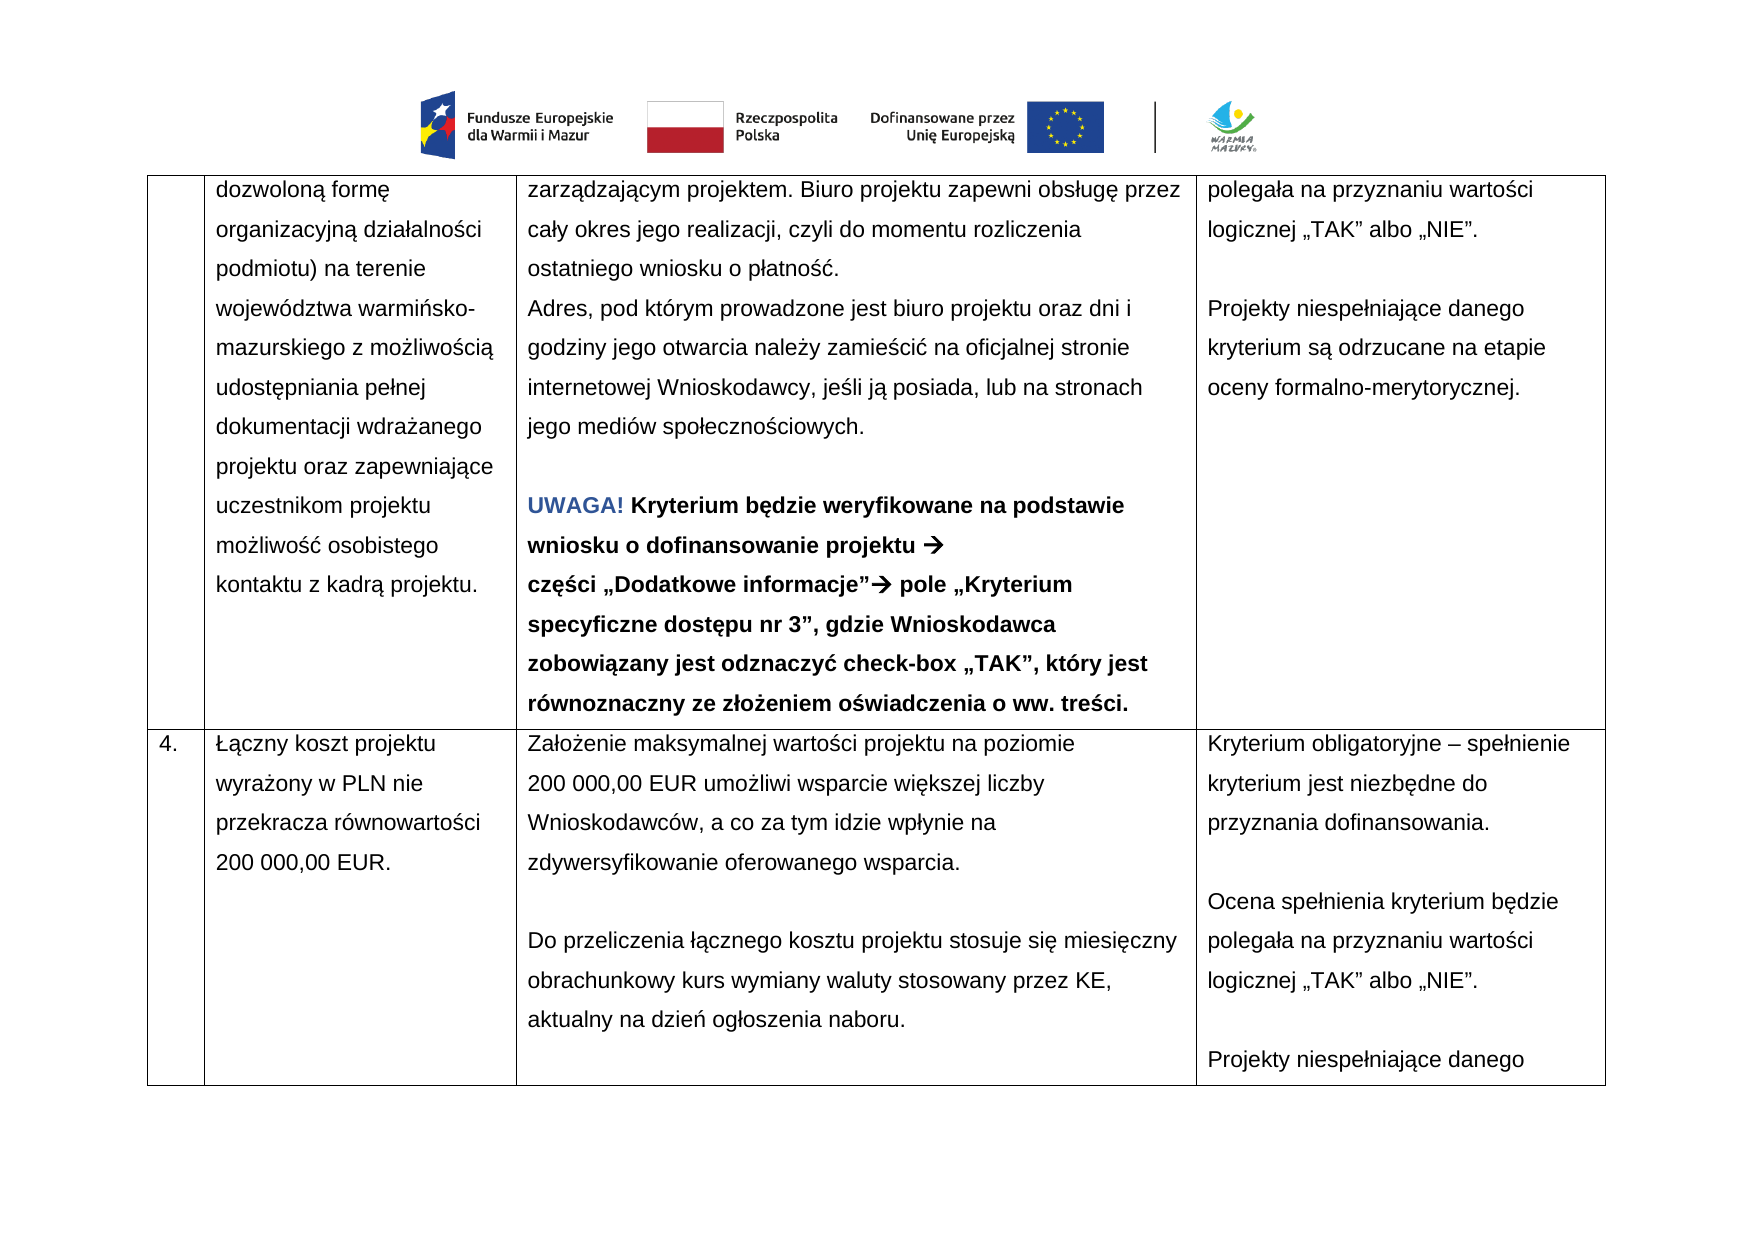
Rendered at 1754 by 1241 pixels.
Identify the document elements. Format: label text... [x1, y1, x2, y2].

picture [404, 73, 1350, 175]
table_cell Łączny koszt projektu wyrażony w PLN nie przekracza równowartości 200 000,00 EUR. [205, 730, 516, 1085]
table_cell 4. [148, 730, 204, 1085]
table_cell 3. [148, 176, 204, 729]
